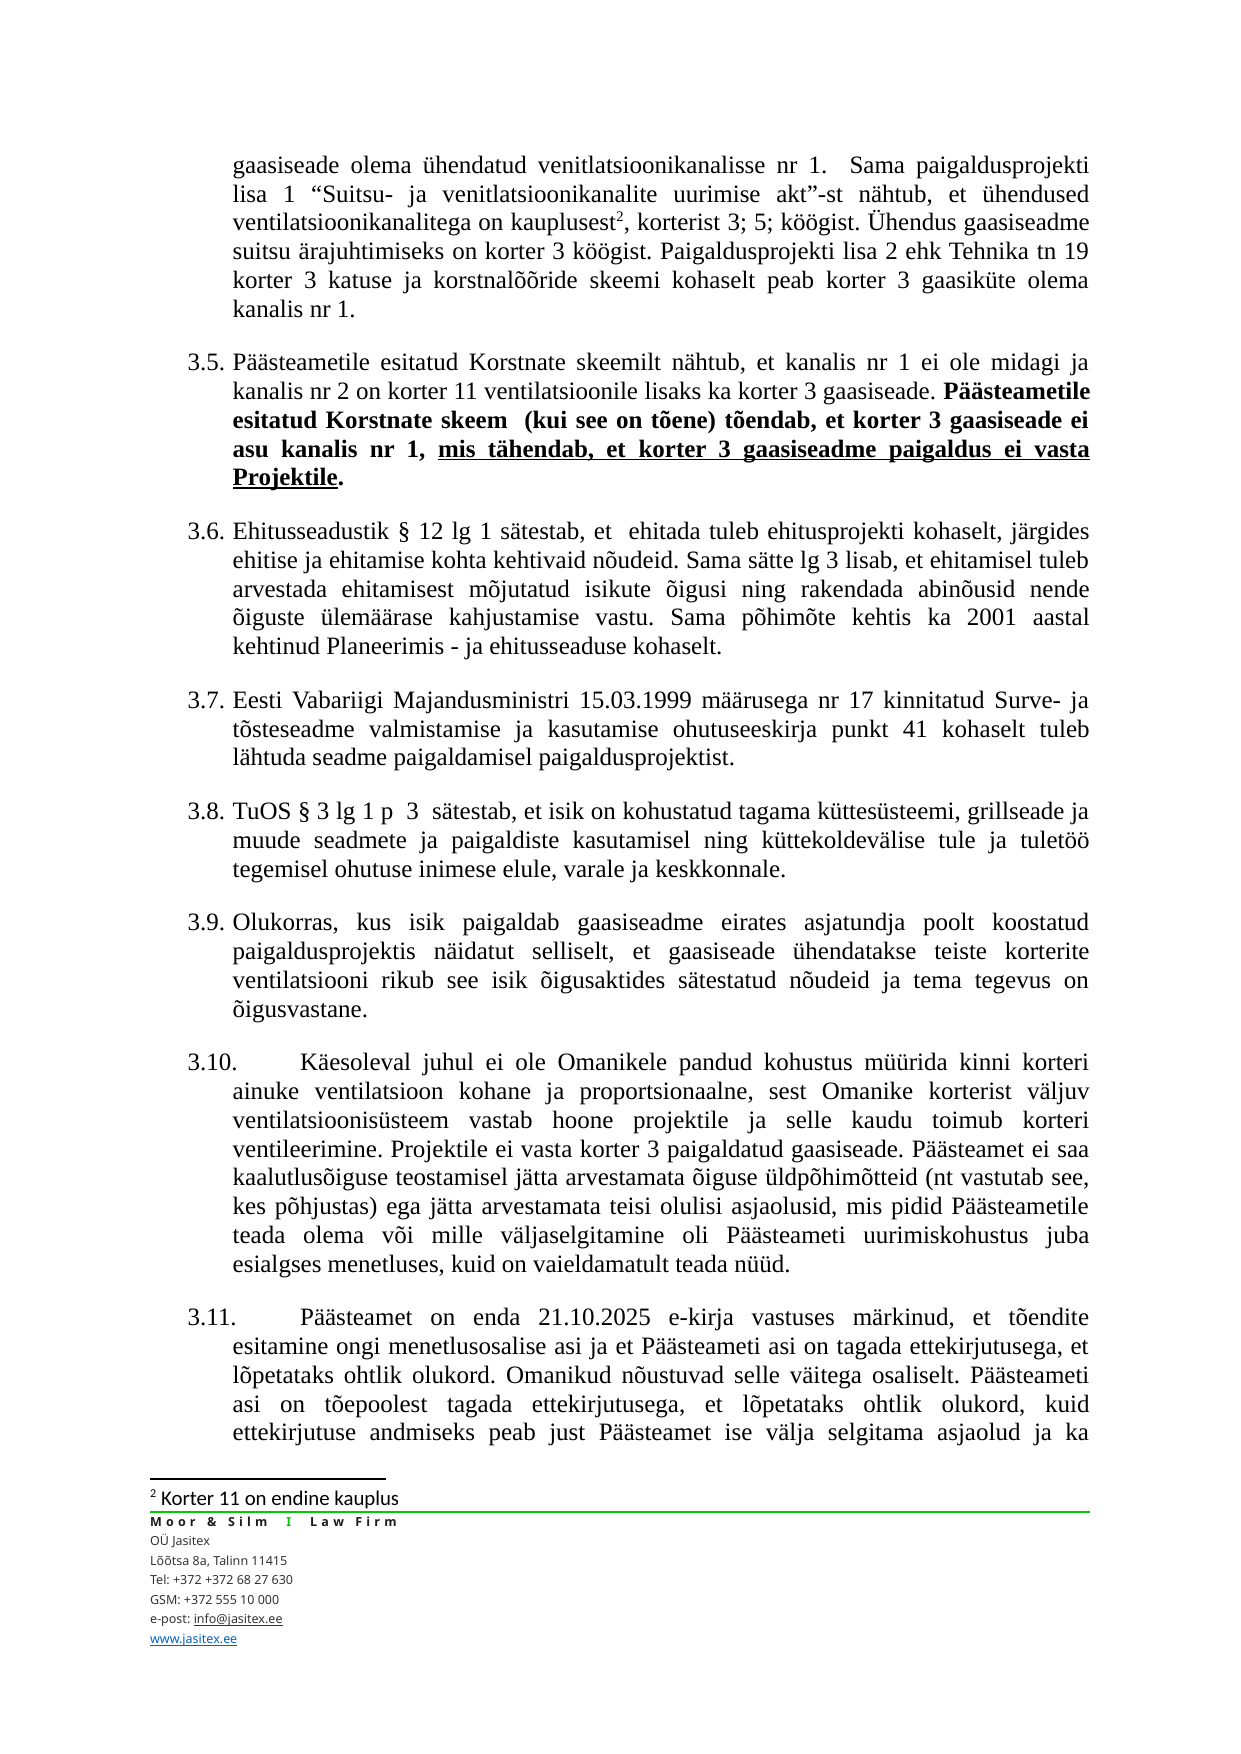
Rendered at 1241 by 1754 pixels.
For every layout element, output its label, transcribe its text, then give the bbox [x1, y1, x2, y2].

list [187, 1302, 1090, 1446]
list TuOS § 3 lg 1 p 3 sätestab, et isik on kohustatud tagama küttesüsteemi, grillseade ja muude seadmete ja paigaldiste kasutamisel ning küttekoldevälise tule ja tuletöö tegemisel ohutuse inimese elule, varale ja keskkonnale. [187, 796, 1090, 882]
list Eesti Vabariigi Majandusministri 15.03.1999 määrusega nr 17 kinnitatud Surve- ja tõsteseadme valmistamise ja kasutamise ohutuseeskirja punkt 41 kohaselt tuleb lähtuda seadme paigaldamisel paigaldusprojektist. [187, 685, 1090, 771]
list Ehitusseadustik § 12 lg 1 sätestab, et ehitada tuleb ehitusprojekti kohaselt, järgides ehitise ja ehitamise kohta kehtivaid nõudeid. Sama sätte lg 3 lisab, et ehitamisel tuleb arvestada ehitamisest mõjutatud isikute õigusi ning rakendada abinõusid nende õiguste ülemäärase kahjustamise vastu. Sama põhimõte kehtis ka 2001 aastal kehtinud Planeerimis - ja ehitusseaduse kohaselt. [187, 516, 1090, 660]
list Päästeametile esitatud Korstnate skeemilt nähtub, et kanalis nr 1 ei ole midagi ja kanalis nr 2 on korter 11 ventilatsioonile lisaks ka korter 3 gaasiseade. Päästeametile esitatud Korstnate skeem (kui see on tõene) tõendab, et korter 3 gaasiseade ei asu kanalis nr 1, mis tähendab, et korter 3 gaasiseadme paigaldus ei vasta Projektile. [187, 347, 1090, 491]
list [187, 150, 1090, 322]
list Olukorras, kus isik paigaldab gaasiseadme eirates asjatundja poolt koostatud paigaldusprojektis näidatut selliselt, et gaasiseade ühendatakse teiste korterite ventilatsiooni rikub see isik õigusaktides sätestatud nõudeid ja tema tegevus on õigusvastane. [187, 907, 1090, 1022]
list Käesoleval juhul ei ole Omanikele pandud kohustus müürida kinni korteri ainuke ventilatsioon kohane ja proportsionaalne, sest Omanike korterist väljuv ventilatsioonisüsteem vastab hoone projektile ja selle kaudu toimub korteri ventileerimine. Projektile ei vasta korter 3 paigaldatud gaasiseade. Päästeamet ei saa kaalutlusõiguse teostamisel jätta arvestamata õiguse üldpõhimõtteid (nt vastutab see, kes põhjustas) ega jätta arvestamata teisi olulisi asjaolusid, mis pidid Päästeametile teada olema või mille väljaselgitamine oli Päästeameti uurimiskohustus juba esialgses menetluses, kuid on vaieldamatult teada nüüd. [187, 1047, 1090, 1277]
